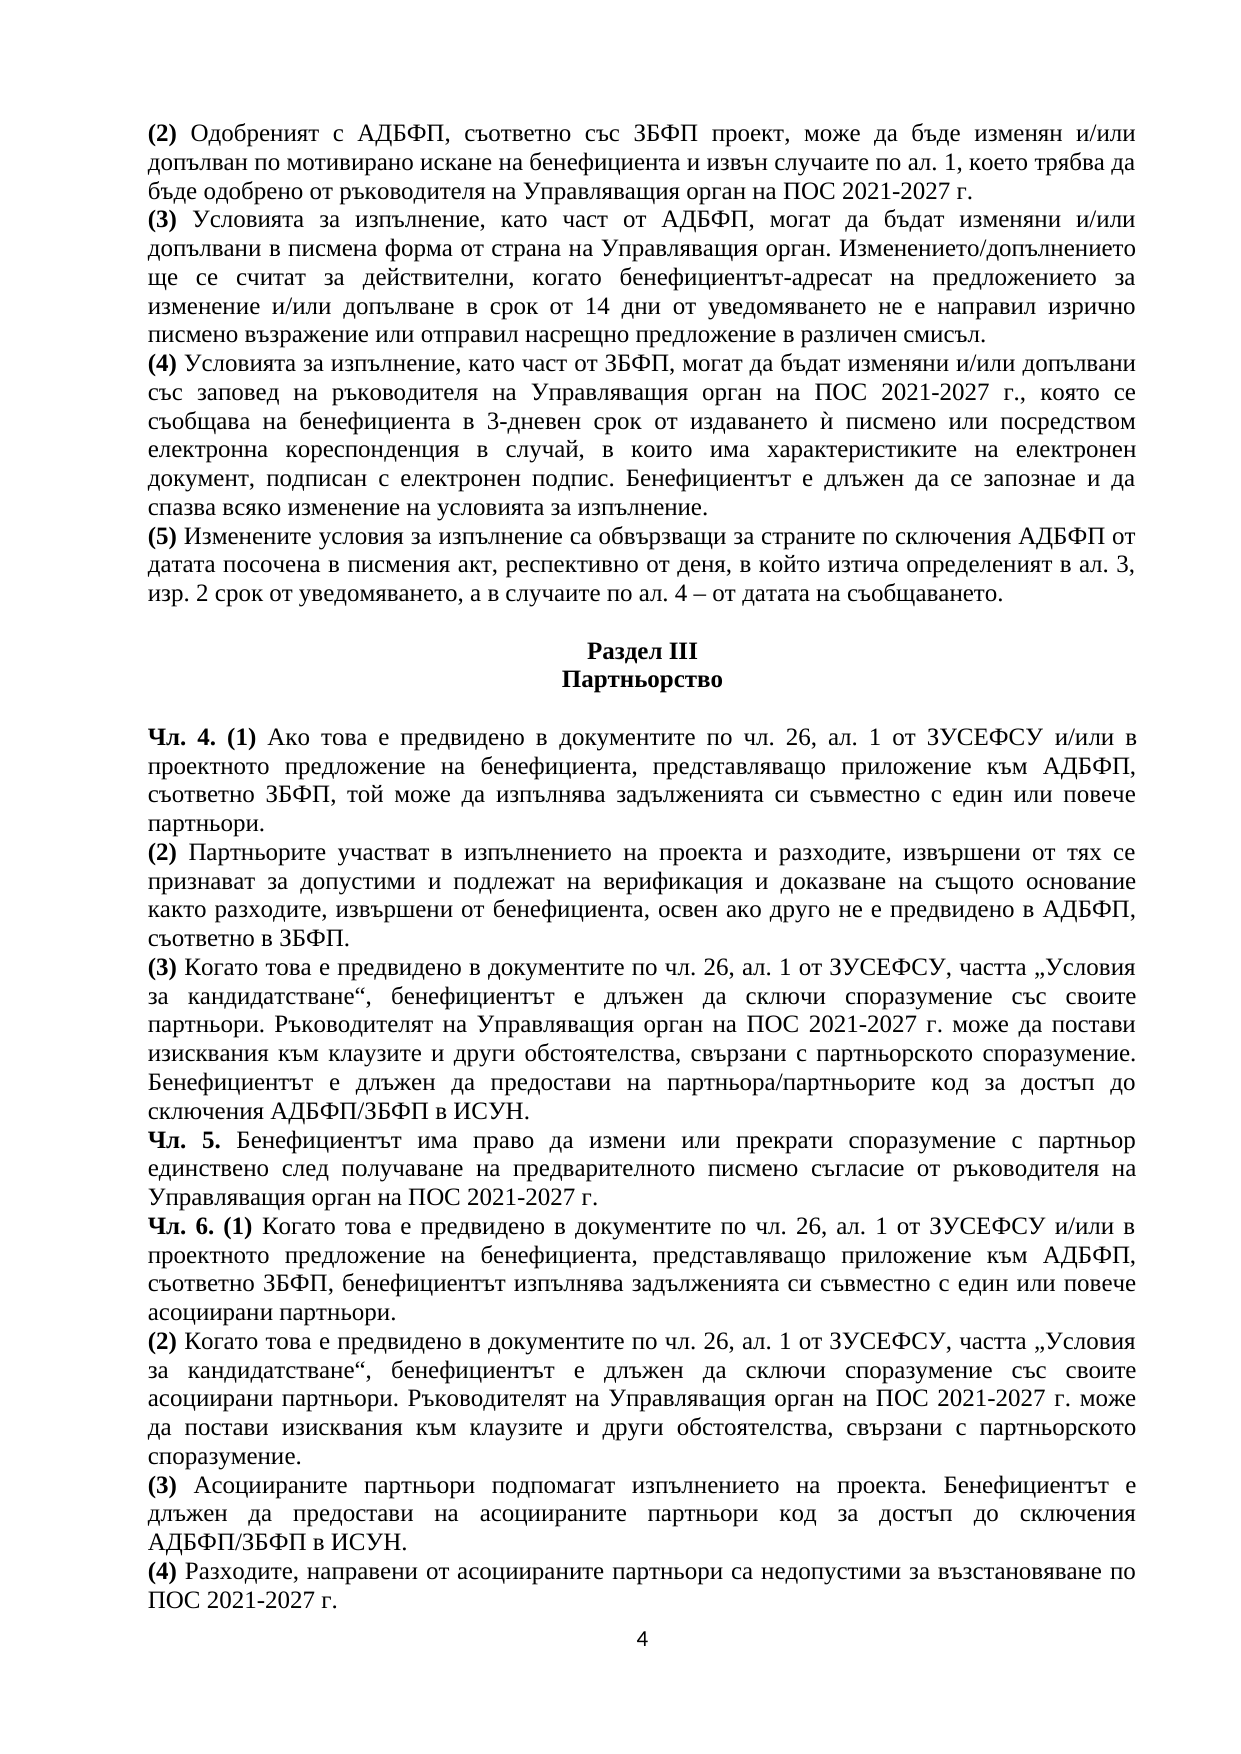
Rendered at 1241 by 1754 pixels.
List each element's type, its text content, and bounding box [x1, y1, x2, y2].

text (5) Изменените условия за изпълнение са обвързващи за страните по сключения АДБФП от датата посочена в писмения акт, респективно от деня, в който изтича определеният в ал. 3, изр. 2 срок от уведомяването, а в случаите по ал. 4 – от датата на съобщаването. [148, 521, 1137, 607]
text (4) Условията за изпълнение, като част от ЗБФП, могат да бъдат изменяни и/или допълвани със заповед на ръководителя на Управляващия орган на ПОС 2021-2027 г., която се съобщава на бенефициента в 3-дневен срок от издаването ѝ писмено или посредством електронна кореспонденция в случай, в които има характеристиките на електронен документ, подписан с електронен подпис. Бенефициентът е длъжен да се запознае и да спазва всяко изменение на условията за изпълнение. [148, 348, 1137, 521]
text (4) Разходите, направени от асоциираните партньори са недопустими за възстановяване по ПОС 2021-2027 г. [148, 1556, 1137, 1613]
text (3) Асоциираните партньори подпомагат изпълнението на проекта. Бенефициентът е длъжен да предостави на асоциираните партньори код за достъп до сключения АДБФП/ЗБФП в ИСУН. [148, 1470, 1137, 1556]
text Партньорство [148, 664, 1137, 693]
text Чл. 6. (1) Когато това е предвидено в документите по чл. 26, ал. 1 от ЗУСЕФСУ и/или в проектното предложение на бенефициента, представляващо приложение към АДБФП, съответно ЗБФП, бенефициентът изпълнява задълженията си съвместно с един или повече асоциирани партньори. [148, 1211, 1137, 1326]
text (3) Условията за изпълнение, като част от АДБФП, могат да бъдат изменяни и/или допълвани в писмена форма от страна на Управляващия орган. Изменението/допълнението ще се считат за действителни, когато бенефициентът-адресат на предложението за изменение и/или допълване в срок от 14 дни от уведомяването не е направил изрично писмено възражение или отправил насрещно предложение в различен смисъл. [148, 204, 1137, 348]
text Чл. 4. (1) Ако това е предвидено в документите по чл. 26, ал. 1 от ЗУСЕФСУ и/или в проектното предложение на бенефициента, представляващо приложение към АДБФП, съответно ЗБФП, той може да изпълнява задълженията си съвместно с един или повече партньори. [148, 722, 1137, 837]
text (2) Когато това е предвидено в документите по чл. 26, ал. 1 от ЗУСЕФСУ, частта „Условия за кандидатстване“, бенефициентът е длъжен да сключи споразумение със своите асоциирани партньори. Ръководителят на Управляващия орган на ПОС 2021-2027 г. може да постави изисквания към клаузите и други обстоятелства, свързани с партньорското споразумение. [148, 1326, 1137, 1470]
text Раздел IІІ [148, 636, 1137, 664]
text (2) Партньорите участват в изпълнението на проекта и разходите, извършени от тях се признават за допустими и подлежат на верификация и доказване на същото основание както разходите, извършени от бенефициента, освен ако друго не е предвидено в АДБФП, съответно в ЗБФП. [148, 837, 1137, 952]
text (2) Одобреният с АДБФП, съответно със ЗБФП проект, може да бъде изменян и/или допълван по мотивирано искане на бенефициента и извън случаите по ал. 1, което трябва да бъде одобрено от ръководителя на Управляващия орган на ПОС 2021-2027 г. [148, 118, 1137, 204]
text Чл. 5. Бенефициентът има право да измени или прекрати споразумение с партньор единствено след получаване на предварителното писмено съгласие от ръководителя на Управляващия орган на ПОС 2021-2027 г. [148, 1125, 1137, 1211]
text (3) Когато това е предвидено в документите по чл. 26, ал. 1 от ЗУСЕФСУ, частта „Условия за кандидатстване“, бенефициентът е длъжен да сключи споразумение със своите партньори. Ръководителят на Управляващия орган на ПОС 2021-2027 г. може да постави изисквания към клаузите и други обстоятелства, свързани с партньорското споразумение. Бенефициентът е длъжен да предостави на партньора/партньорите код за достъп до сключения АДБФП/ЗБФП в ИСУН. [148, 952, 1137, 1125]
